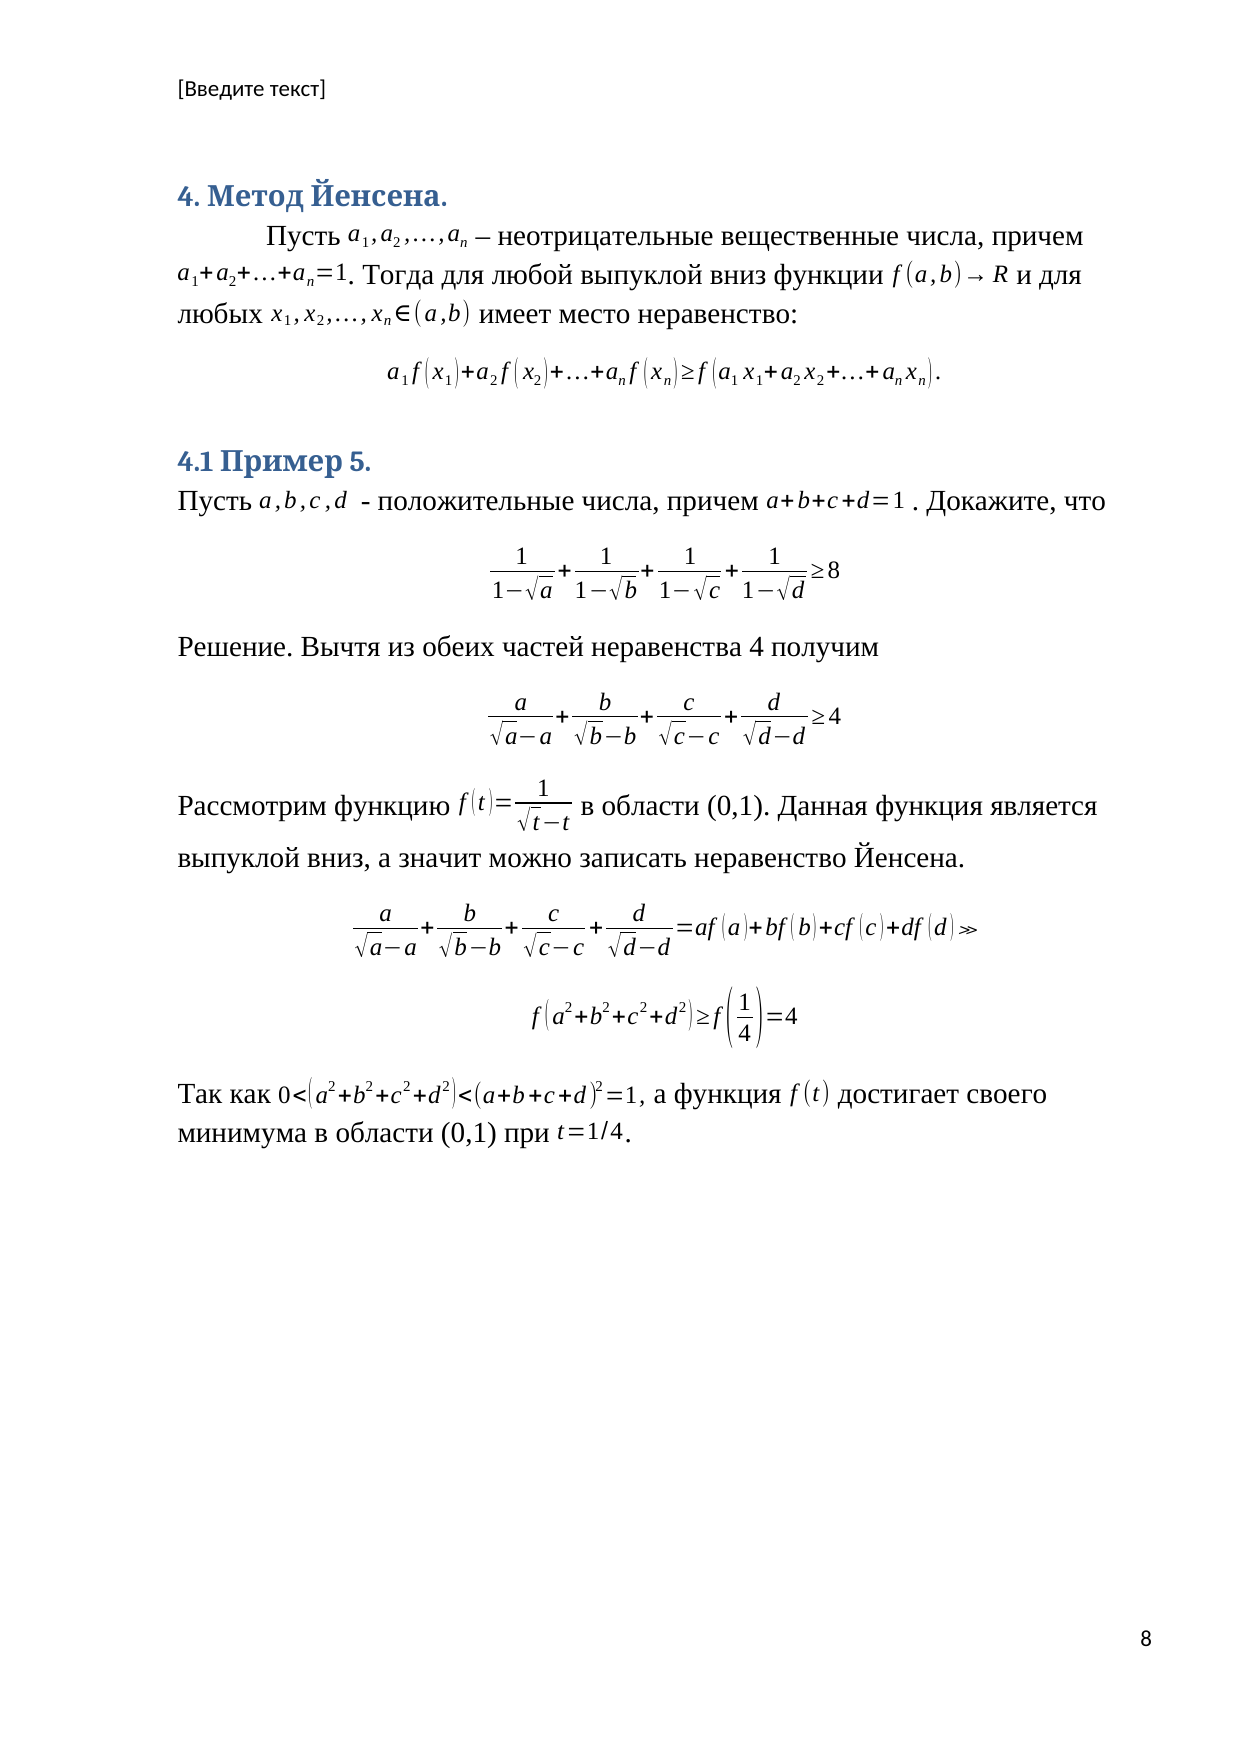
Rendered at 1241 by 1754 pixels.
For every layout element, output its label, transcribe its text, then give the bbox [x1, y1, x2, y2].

text Пусть - положительные числа, причем . Докажите, что [177, 483, 1152, 517]
subtitle 4.1 Пример 5. [177, 445, 1152, 478]
subtitle Метод Йенсена. [177, 180, 1152, 213]
text Так как а функция достигает своего минимума в области (0,1) при . [177, 1076, 1152, 1149]
text Решение. Вычтя из обеих частей неравенства 4 получим [177, 629, 1152, 662]
text Рассмотрим функцию в области (0,1). Данная функция является выпуклой вниз, а значит можно записать неравенство Йенсена. [177, 774, 1152, 874]
text Пусть – неотрицательные вещественные числа, причем . Тогда для любой выпуклой вниз функции и для любых имеет место неравенство: [177, 218, 1152, 330]
